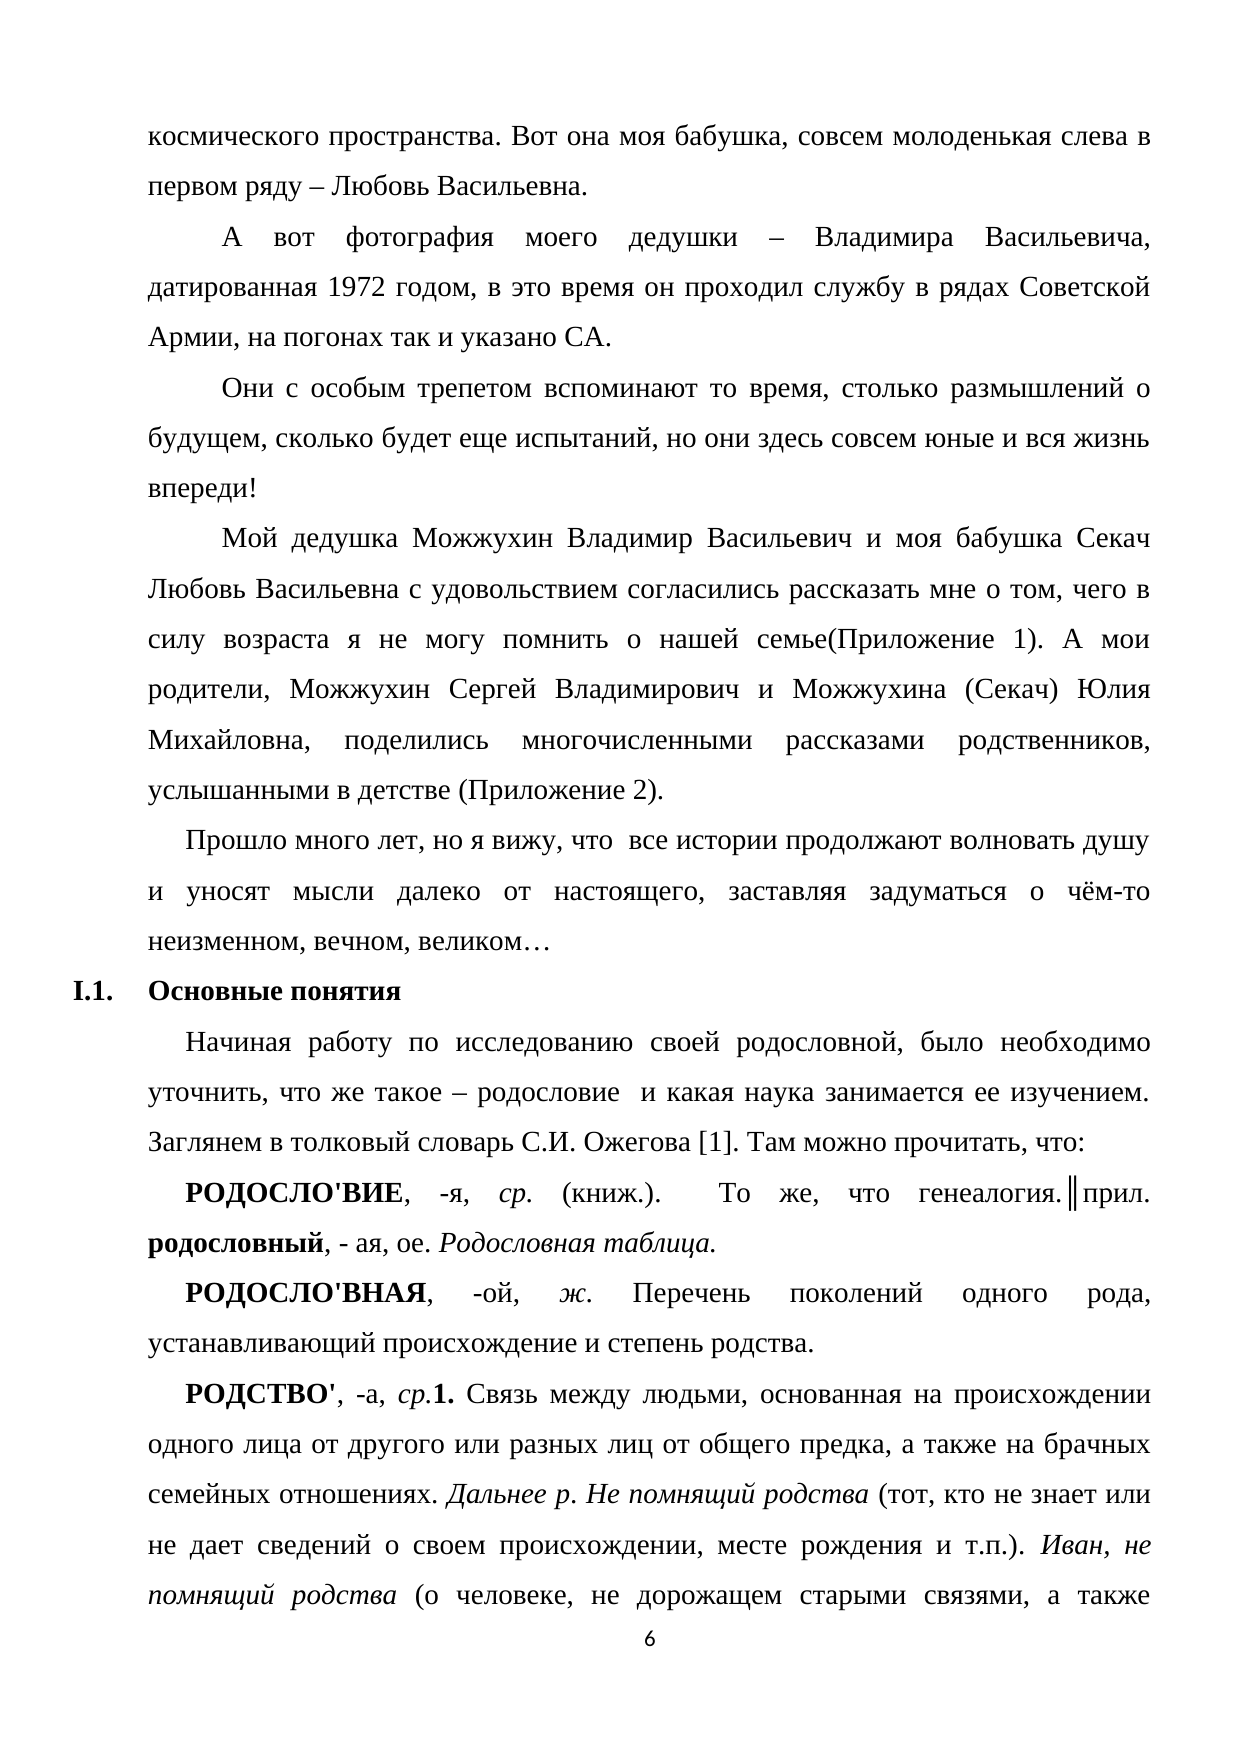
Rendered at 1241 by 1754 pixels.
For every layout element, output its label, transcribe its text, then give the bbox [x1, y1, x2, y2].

text РОДОСЛО'ВНАЯ, -ой, ж. Перечень поколений одного рода, устанавливающий происхождение и степень родства. [148, 1275, 1152, 1359]
list Основные понятия [73, 973, 1152, 1007]
text Начиная работу по исследованию своей родословной, было необходимо уточнить, что же такое – родословие и какая наука занимается ее изучением. Заглянем в толковый словарь С.И. Ожегова [1]. Там можно прочитать, что: [148, 1024, 1152, 1158]
text А вот фотография моего дедушки – Владимира Васильевича, датированная 1972 годом, в это время он проходил службу в рядах Советской Армии, на погонах так и указано СА. [148, 219, 1152, 353]
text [148, 1376, 1152, 1611]
text Прошло много лет, но я вижу, что все истории продолжают волновать душу и уносят мысли далеко от настоящего, заставляя задуматься о чём-то неизменном, вечном, великом… [148, 822, 1152, 957]
text Они с особым трепетом вспоминают то время, столько размышлений о будущем, сколько будет еще испытаний, но они здесь совсем юные и вся жизнь впереди! [148, 370, 1152, 504]
text Мой дедушка Можжухин Владимир Васильевич и моя бабушка Секач Любовь Васильевна с удовольствием согласились рассказать мне о том, чего в силу возраста я не могу помнить о нашей семье(Приложение 1). А мои родители, Можжухин Сергей Владимирович и Можжухина (Секач) Юлия Михайловна, поделились многочисленными рассказами родственников, услышанными в детстве (Приложение 2). [148, 521, 1152, 806]
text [148, 118, 1152, 202]
text РОДОСЛО'ВИЕ, -я, ср. (книж.). То же, что генеалогия.║прил. родословный, - ая, ое. Родословная таблица. [148, 1175, 1152, 1258]
